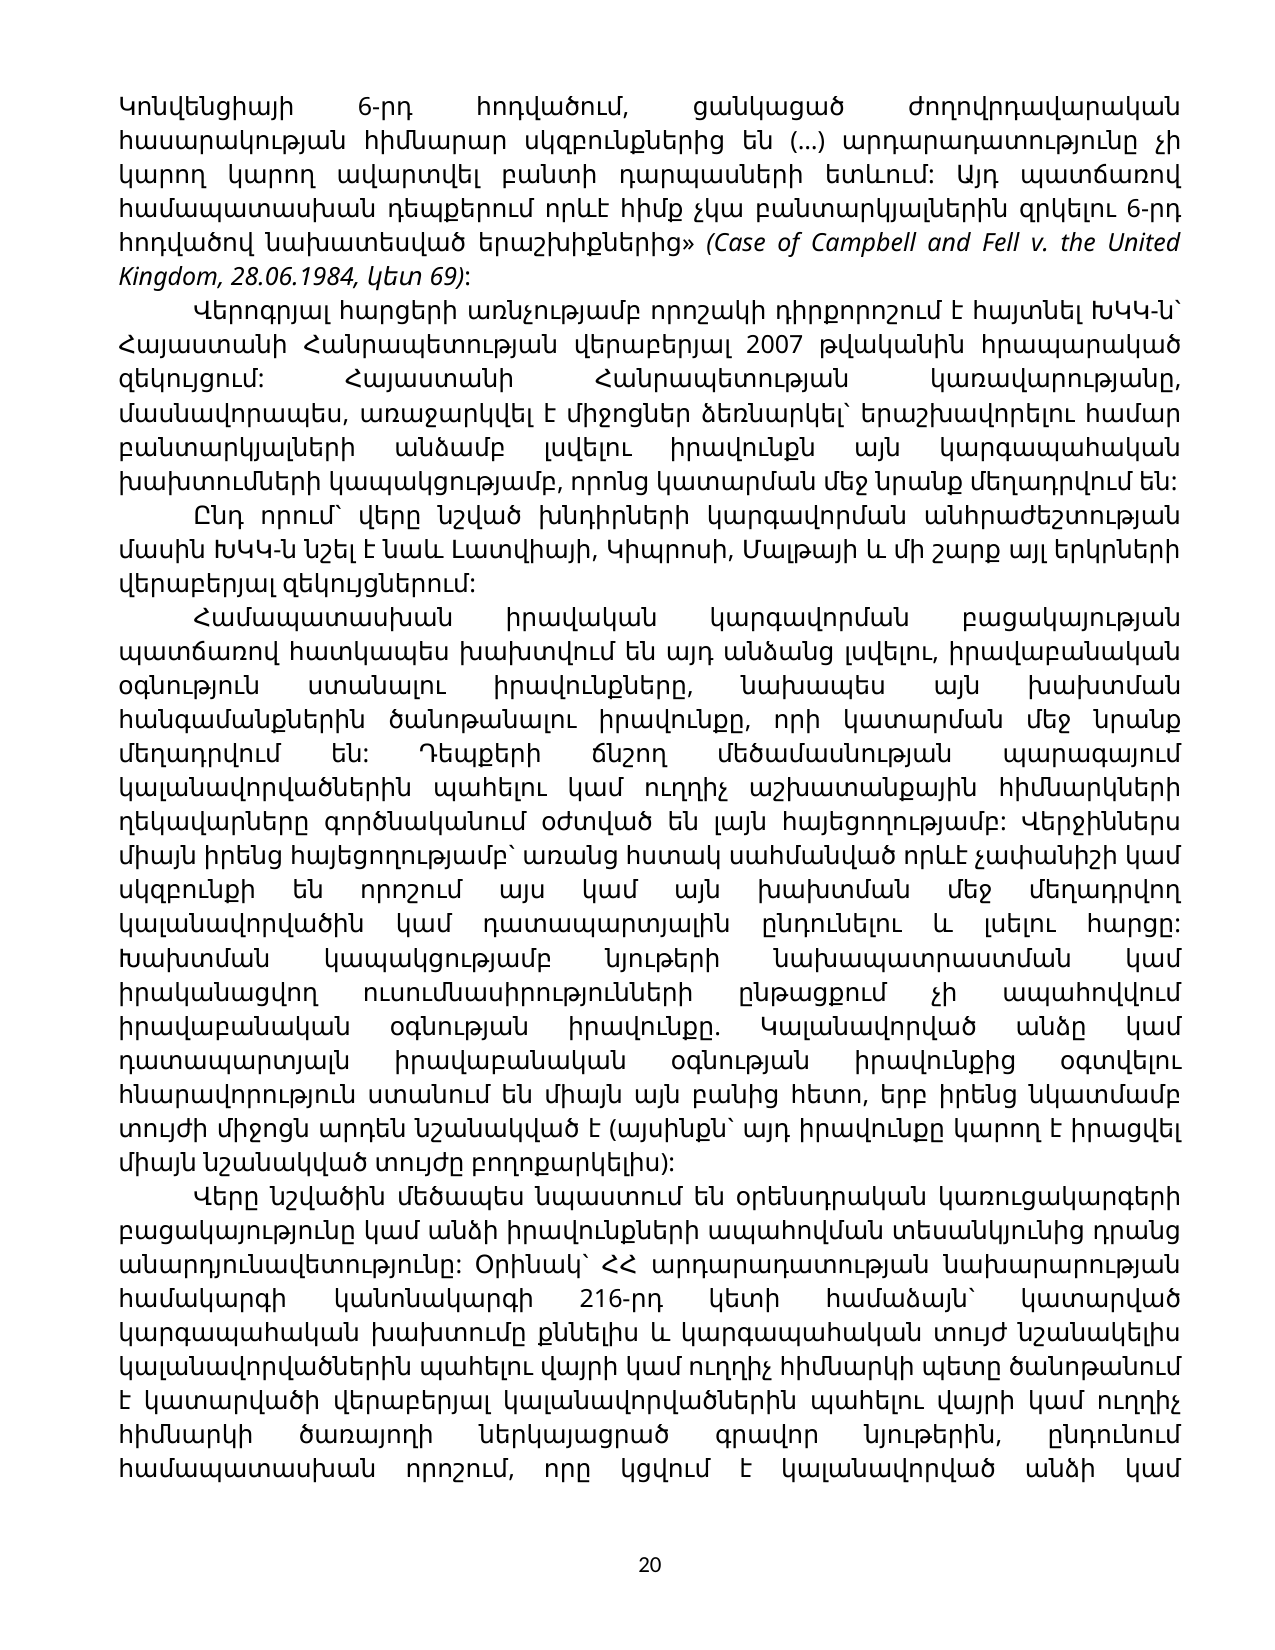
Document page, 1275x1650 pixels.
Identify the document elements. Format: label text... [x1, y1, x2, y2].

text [118, 1179, 1181, 1485]
text Վերոգրյալ հարցերի առնչությամբ որոշակի դիրքորոշում է հայտնել ԽԿԿ-ն` Հայաստանի Հանրապետության վերաբերյալ 2007 թվականին հրապարակած զեկույցում: Հայաստանի Հանրապետության կառավարությանը, մասնավորապես, առաջարկվել է միջոցներ ձեռնարկել` երաշխավորելու համար բանտարկյալների անձամբ լսվելու իրավունքն այն կարգապահական խախտումների կապակցությամբ, որոնց կատարման մեջ նրանք մեղադրվում են: [118, 293, 1181, 497]
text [118, 89, 1181, 293]
text Համապատասխան իրավական կարգավորման բացակայության պատճառով հատկապես խախտվում են այդ անձանց լսվելու, իրավաբանական օգնություն ստանալու իրավունքները, նախապես այն խախտման հանգամանքներին ծանոթանալու իրավունքը, որի կատարման մեջ նրանք մեղադրվում են: Դեպքերի ճնշող մեծամասնության պարագայում կալանավորվածներին պահելու կամ ուղղիչ աշխատանքային հիմնարկների ղեկավարները գործնականում օժտված են լայն հայեցողությամբ: Վերջիններս միայն իրենց հայեցողությամբ` առանց հստակ սահմանված որևէ չափանիշի կամ սկզբունքի են որոշում այս կամ այն խախտման մեջ մեղադրվող կալանավորվածին կամ դատապարտյալին ընդունելու և լսելու հարցը: Խախտման կապակցությամբ նյութերի նախապատրաստման կամ իրականացվող ուսումնասիրությունների ընթացքում չի ապահովվում իրավաբանական օգնության իրավունքը. Կալանավորված անձը կամ դատապարտյալն իրավաբանական օգնության իրավունքից օգտվելու հնարավորություն ստանում են միայն այն բանից հետո, երբ իրենց նկատմամբ տույժի միջոցն արդեն նշանակված է (այսինքն` այդ իրավունքը կարող է իրացվել միայն նշանակված տույժը բողոքարկելիս): [118, 599, 1181, 1179]
text Ընդ որում` վերը նշված խնդիրների կարգավորման անհրաժեշտության մասին ԽԿԿ-ն նշել է նաև Լատվիայի, Կիպրոսի, Մալթայի և մի շարք այլ երկրների վերաբերյալ զեկույցներում: [118, 497, 1181, 599]
